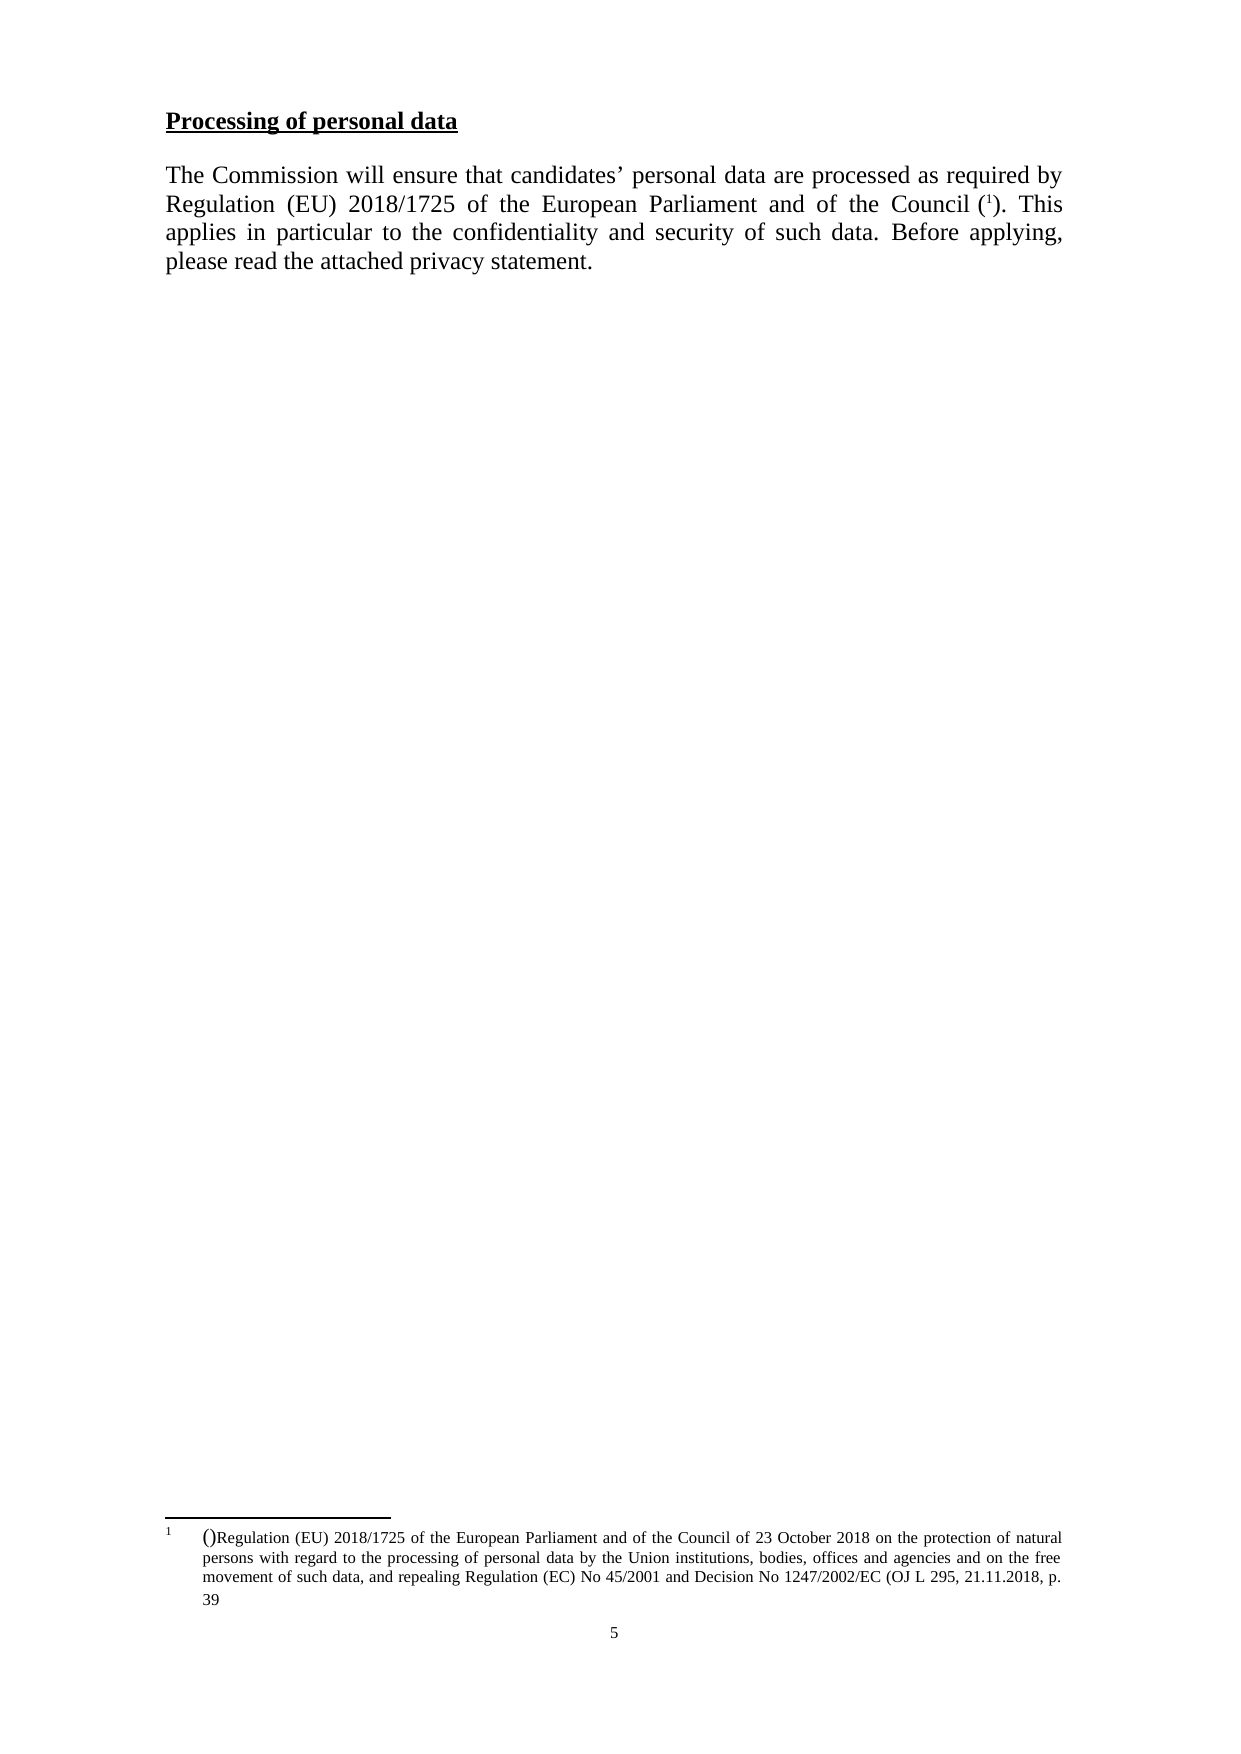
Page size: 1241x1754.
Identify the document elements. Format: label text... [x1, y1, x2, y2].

text The Commission will ensure that candidates’ personal data are processed as required by Regulation (EU) 2018/1725 of the European Parliament and of the Council (). This applies in particular to the confidentiality and security of such data. Before applying, please read the attached privacy statement. [165, 160, 1063, 275]
list Processing of personal data [165, 106, 1063, 135]
